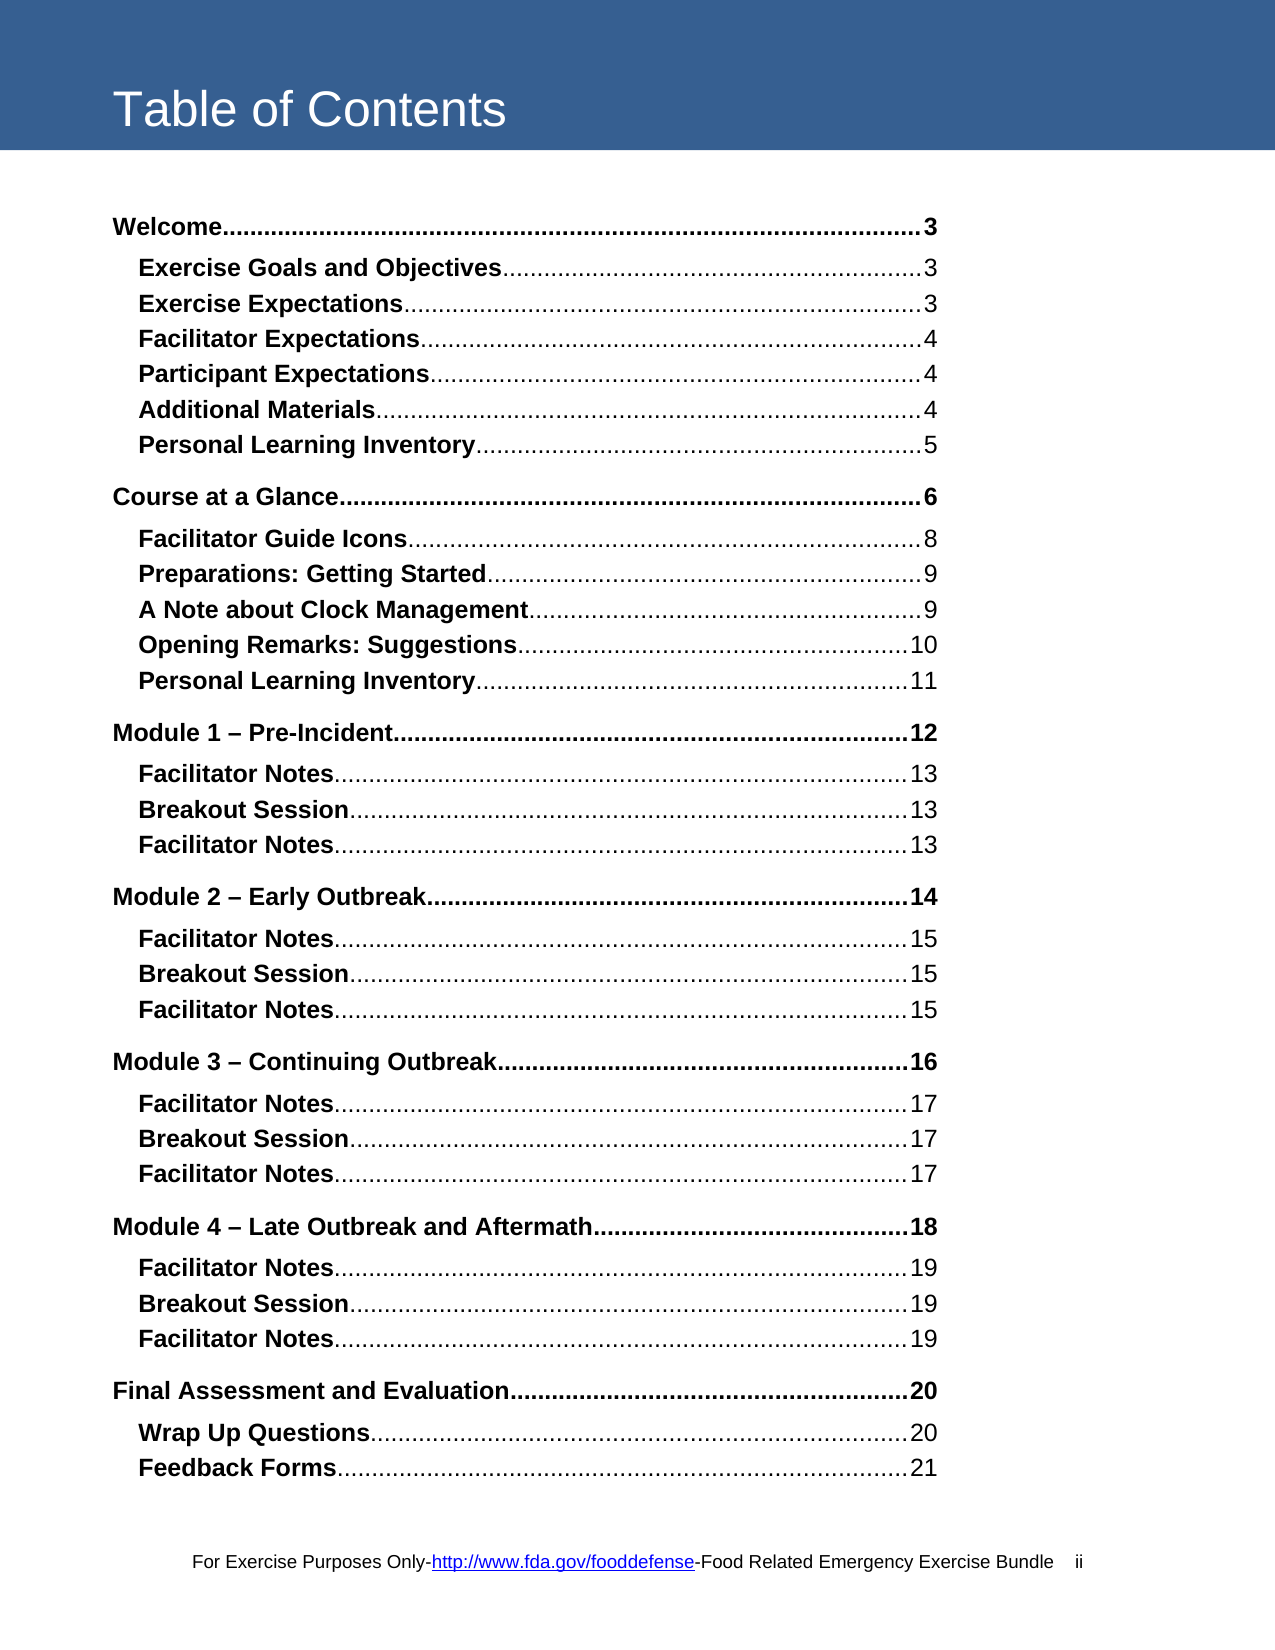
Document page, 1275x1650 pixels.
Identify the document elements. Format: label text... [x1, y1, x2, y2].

text Facilitator Notes 13 [138, 757, 1162, 788]
text Course at a Glance 6 [112, 480, 1162, 511]
text Additional Materials 4 [138, 392, 1162, 423]
text Personal Learning Inventory 5 [138, 428, 1162, 459]
text Opening Remarks: Suggestions 10 [138, 628, 1162, 659]
text Preparations: Getting Started 9 [138, 557, 1162, 588]
text Facilitator Notes 17 [138, 1086, 1162, 1117]
text Facilitator Notes 15 [138, 921, 1162, 953]
text Facilitator Notes 19 [138, 1251, 1162, 1282]
text Module 3 – Continuing Outbreak 16 [112, 1044, 1162, 1076]
text Module 2 – Early Outbreak 14 [112, 880, 1162, 911]
text Facilitator Notes 17 [138, 1157, 1162, 1188]
text Module 1 – Pre-Incident 12 [112, 715, 1162, 746]
text Breakout Session 15 [138, 957, 1162, 988]
text Breakout Session 13 [138, 792, 1162, 823]
text Facilitator Expectations 4 [138, 321, 1162, 353]
text Feedback Forms 21 [138, 1451, 1162, 1482]
text Final Assessment and Evaluation 20 [112, 1373, 1162, 1405]
text Breakout Session 19 [138, 1286, 1162, 1317]
text Module 4 – Late Outbreak and Aftermath 18 [112, 1209, 1162, 1240]
text Exercise Goals and Objectives 3 [138, 251, 1162, 282]
text Facilitator Notes 15 [138, 992, 1162, 1023]
text Participant Expectations 4 [138, 357, 1162, 388]
text A Note about Clock Management 9 [138, 592, 1162, 623]
text Facilitator Guide Icons 8 [138, 521, 1162, 553]
text Exercise Expectations 3 [138, 286, 1162, 317]
text Facilitator Notes 19 [138, 1321, 1162, 1353]
text Facilitator Notes 13 [138, 828, 1162, 859]
text Welcome 3 [112, 209, 1162, 240]
text Breakout Session 17 [138, 1121, 1162, 1153]
text Personal Learning Inventory 11 [138, 663, 1162, 694]
text Wrap Up Questions 20 [138, 1415, 1162, 1446]
